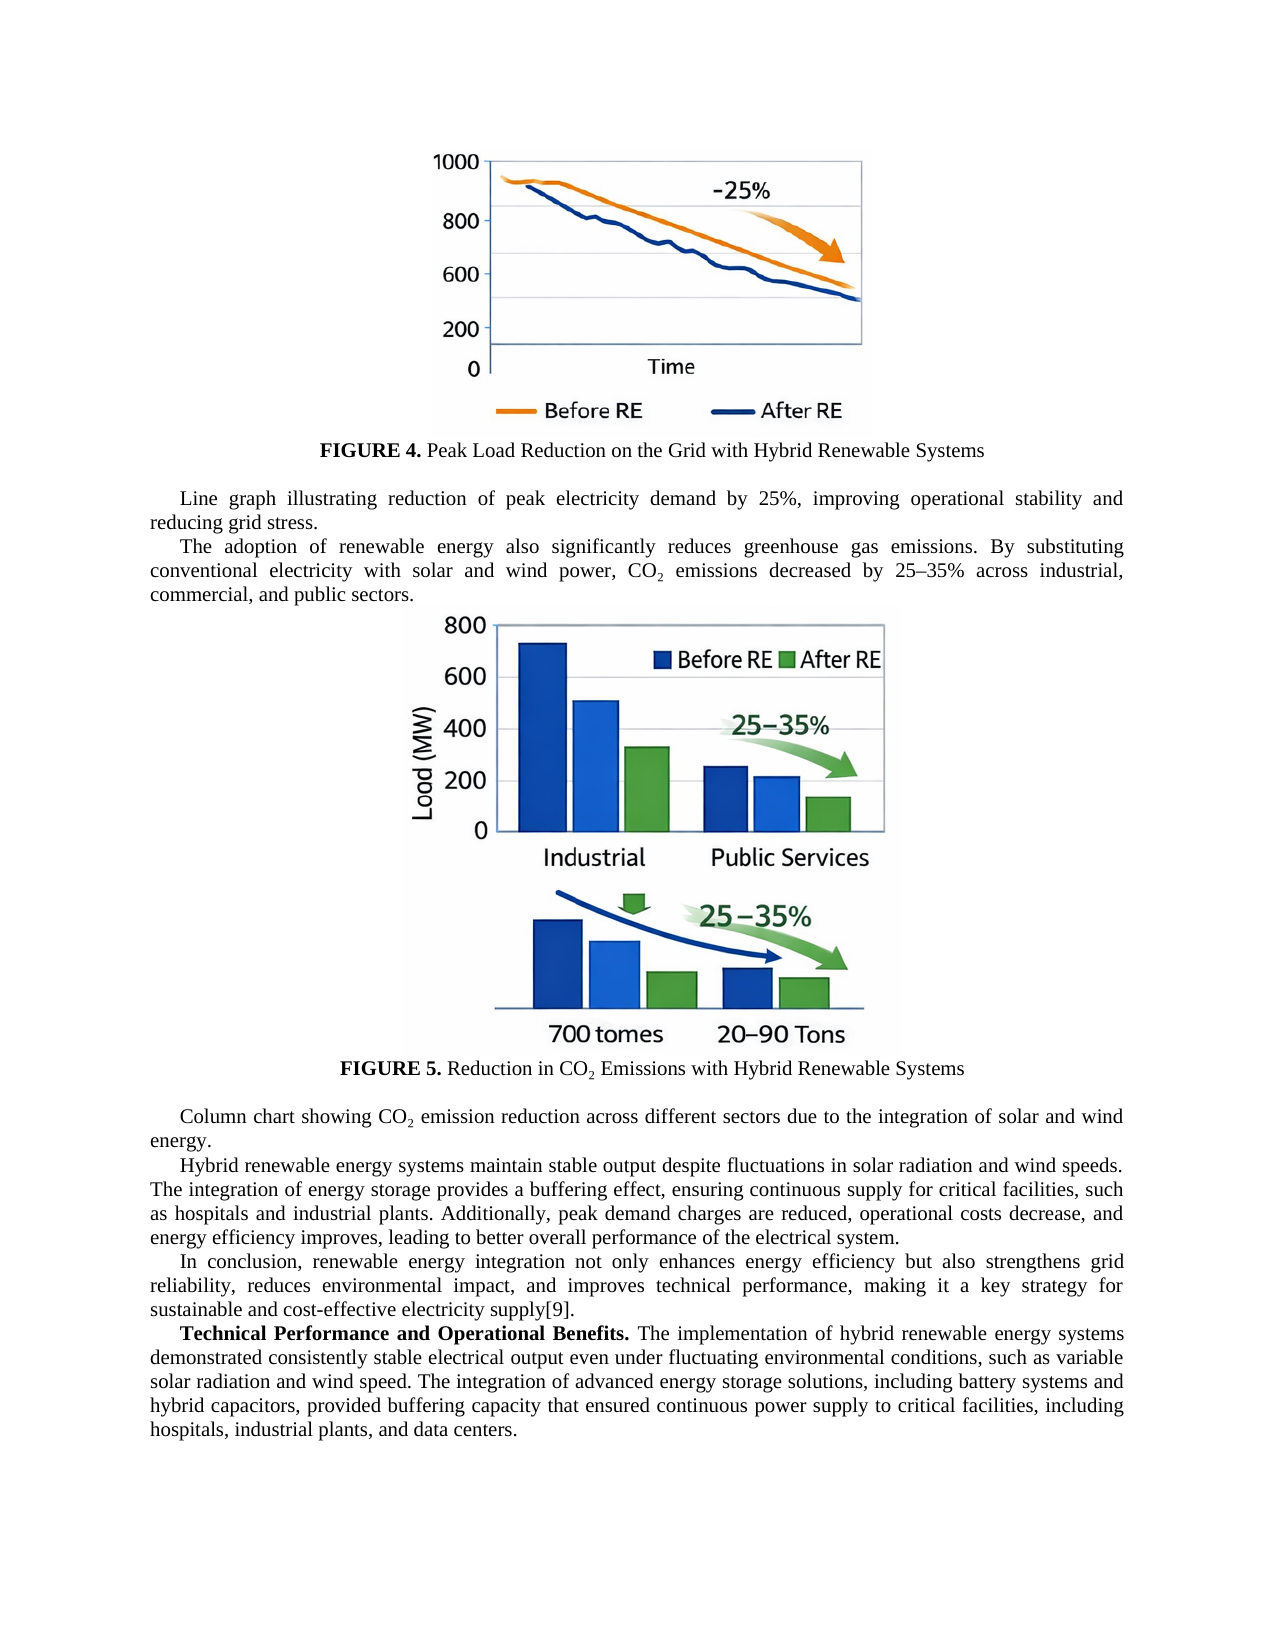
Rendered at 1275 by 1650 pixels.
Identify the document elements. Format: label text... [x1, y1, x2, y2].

text Line graph illustrating reduction of peak electricity demand by 25%, improving operational stability and reducing grid stress. [150, 486, 1125, 534]
text FIGURE 4. Peak Load Reduction on the Grid with Hybrid Renewable Systems [150, 438, 1125, 462]
text Technical Performance and Operational Benefits. The implementation of hybrid renewable energy systems demonstrated consistently stable electrical output even under fluctuating environmental conditions, such as variable solar radiation and wind speed. The integration of advanced energy storage solutions, including battery systems and hybrid capacitors, provided buffering capacity that ensured continuous power supply to critical facilities, including hospitals, industrial plants, and data centers. [150, 1321, 1125, 1441]
text The adoption of renewable energy also significantly reduces greenhouse gas emissions. By substituting conventional electricity with solar and wind power, CO₂ emissions decreased by 25–35% across industrial, commercial, and public sectors. [150, 534, 1125, 606]
picture [433, 150, 872, 438]
text Hybrid renewable energy systems maintain stable output despite fluctuations in solar radiation and wind speeds. The integration of energy storage provides a buffering effect, ensuring continuous supply for critical facilities, such as hospitals and industrial plants. Additionally, peak demand charges are reduced, operational costs decrease, and energy efficiency improves, leading to better overall performance of the electrical system. [150, 1152, 1125, 1249]
text In conclusion, renewable energy integration not only enhances energy efficiency but also strengthens grid reliability, reduces environmental impact, and improves technical performance, making it a key strategy for sustainable and cost-effective electricity supply[9]. [150, 1249, 1125, 1321]
text FIGURE 5. Reduction in CO₂ Emissions with Hybrid Renewable Systems [150, 1056, 1125, 1080]
picture [404, 606, 901, 1057]
text Column chart showing CO₂ emission reduction across different sectors due to the integration of solar and wind energy. [150, 1104, 1125, 1152]
